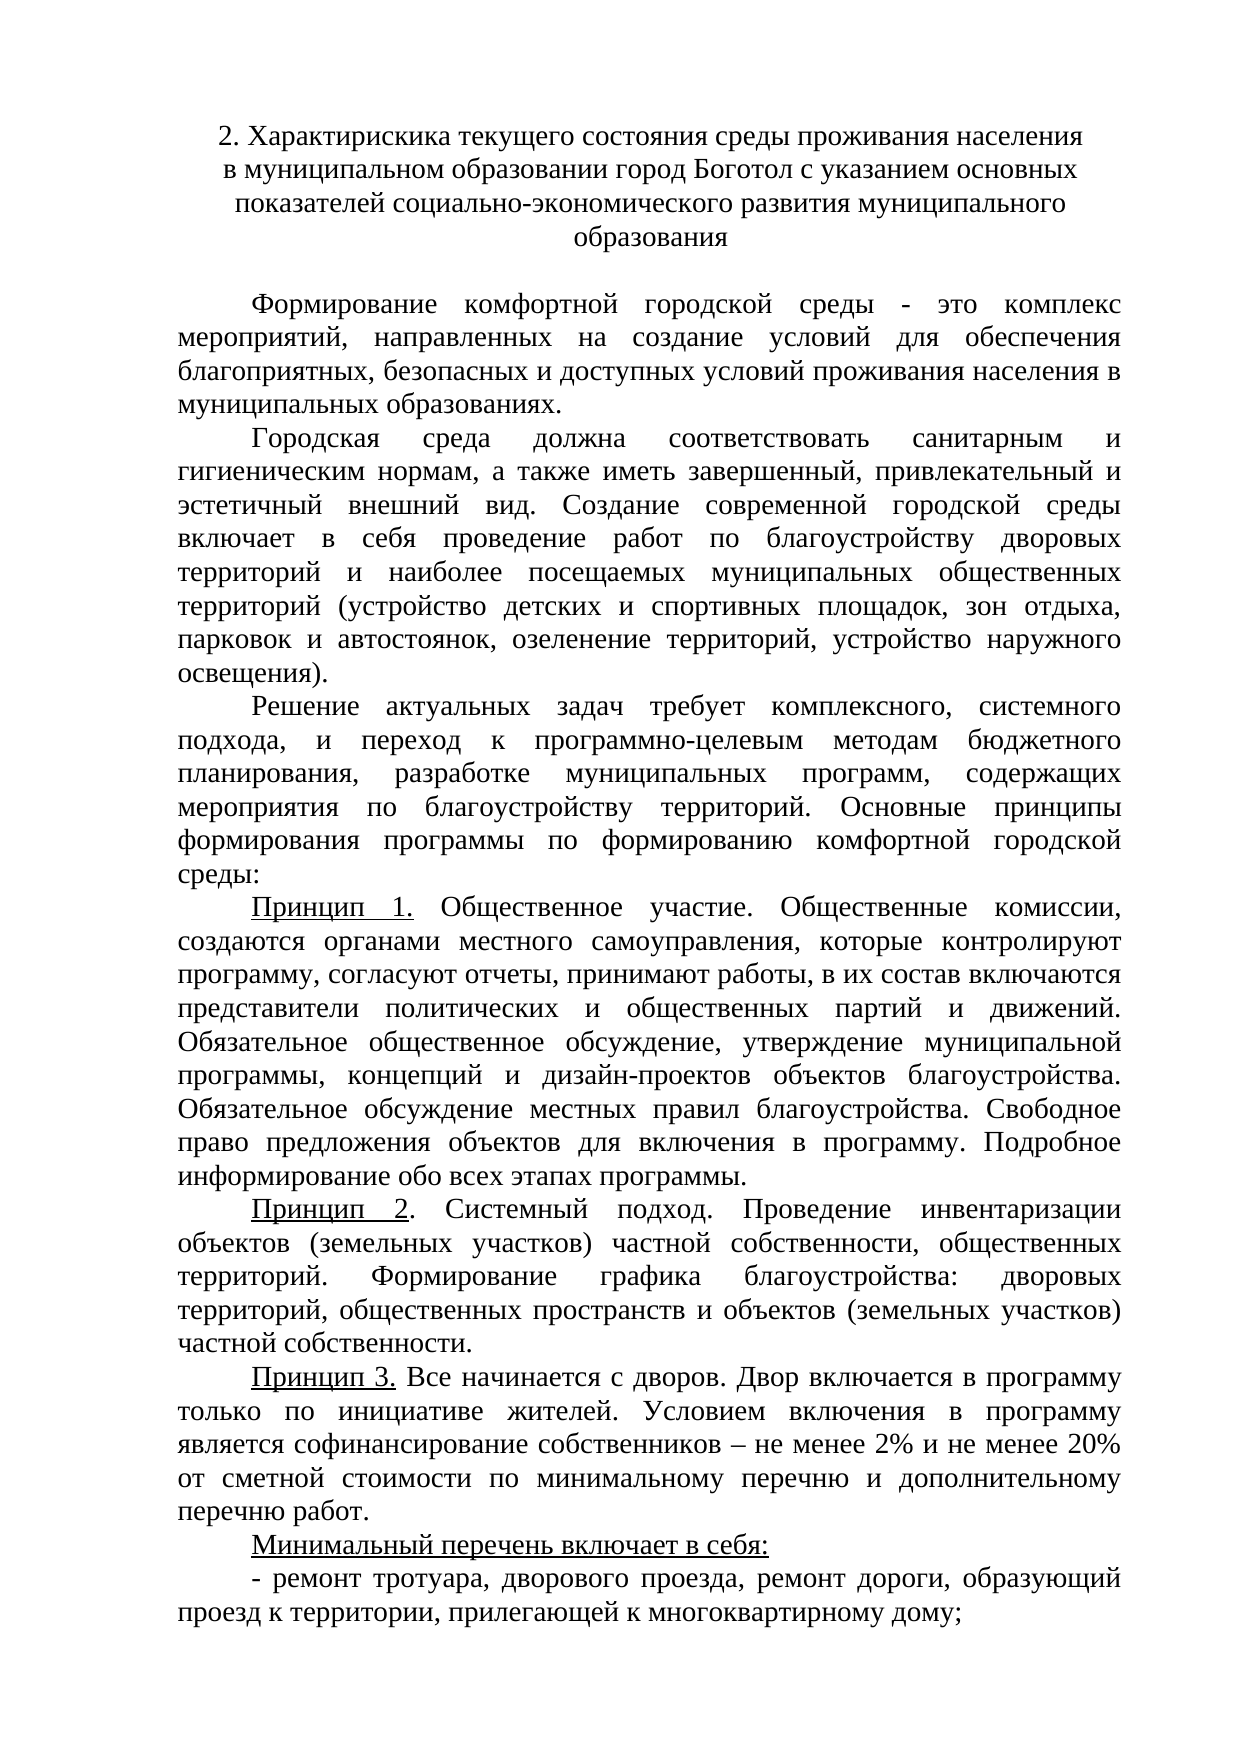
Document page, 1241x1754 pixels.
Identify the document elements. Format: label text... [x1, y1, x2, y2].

text - ремонт тротуара, дворового проезда, ремонт дороги, образующий проезд к территории, прилегающей к многоквартирному дому; [177, 1560, 1122, 1627]
text Принцип 3. Все начинается с дворов. Двор включается в программу только по инициативе жителей. Условием включения в программу является софинансирование собственников – не менее 2% и не менее 20% от сметной стоимости по минимальному перечню и дополнительному перечню работ. [177, 1359, 1122, 1527]
text в муниципальном образовании город Боготол с указанием основных показателей социально-экономического развития муниципального образования [177, 152, 1124, 252]
text Принцип 2. Системный подход. Проведение инвентаризации объектов (земельных участков) частной собственности, общественных территорий. Формирование графика благоустройства: дворовых территорий, общественных пространств и объектов (земельных участков) частной собственности. [177, 1191, 1122, 1359]
text 2. Характирискика текущего состояния среды проживания населения [177, 118, 1124, 152]
text Принцип 1. Общественное участие. Общественные комиссии, создаются органами местного самоуправления, которые контролируют программу, согласуют отчеты, принимают работы, в их состав включаются представители политических и общественных партий и движений. Обязательное общественное обсуждение, утверждение муниципальной программы, концепций и дизайн-проектов объектов благоустройства. Обязательное обсуждение местных правил благоустройства. Свободное право предложения объектов для включения в программу. Подробное информирование обо всех этапах программы. [177, 889, 1122, 1191]
text Формирование комфортной городской среды - это комплекс мероприятий, направленных на создание условий для обеспечения благоприятных, безопасных и доступных условий проживания населения в муниципальных образованиях. [177, 286, 1122, 420]
text Решение актуальных задач требует комплексного, системного подхода, и переход к программно-целевым методам бюджетного планирования, разработке муниципальных программ, содержащих мероприятия по благоустройству территорий. Основные принципы формирования программы по формированию комфортной городской среды: [177, 688, 1122, 889]
text Минимальный перечень включает в себя: [177, 1527, 1122, 1560]
text Городская среда должна соответствовать санитарным и гигиеническим нормам, а также иметь завершенный, привлекательный и эстетичный внешний вид. Создание современной городской среды включает в себя проведение работ по благоустройству дворовых территорий и наиболее посещаемых муниципальных общественных территорий (устройство детских и спортивных площадок, зон отдыха, парковок и автостоянок, озеленение территорий, устройство наружного освещения). [177, 420, 1122, 688]
